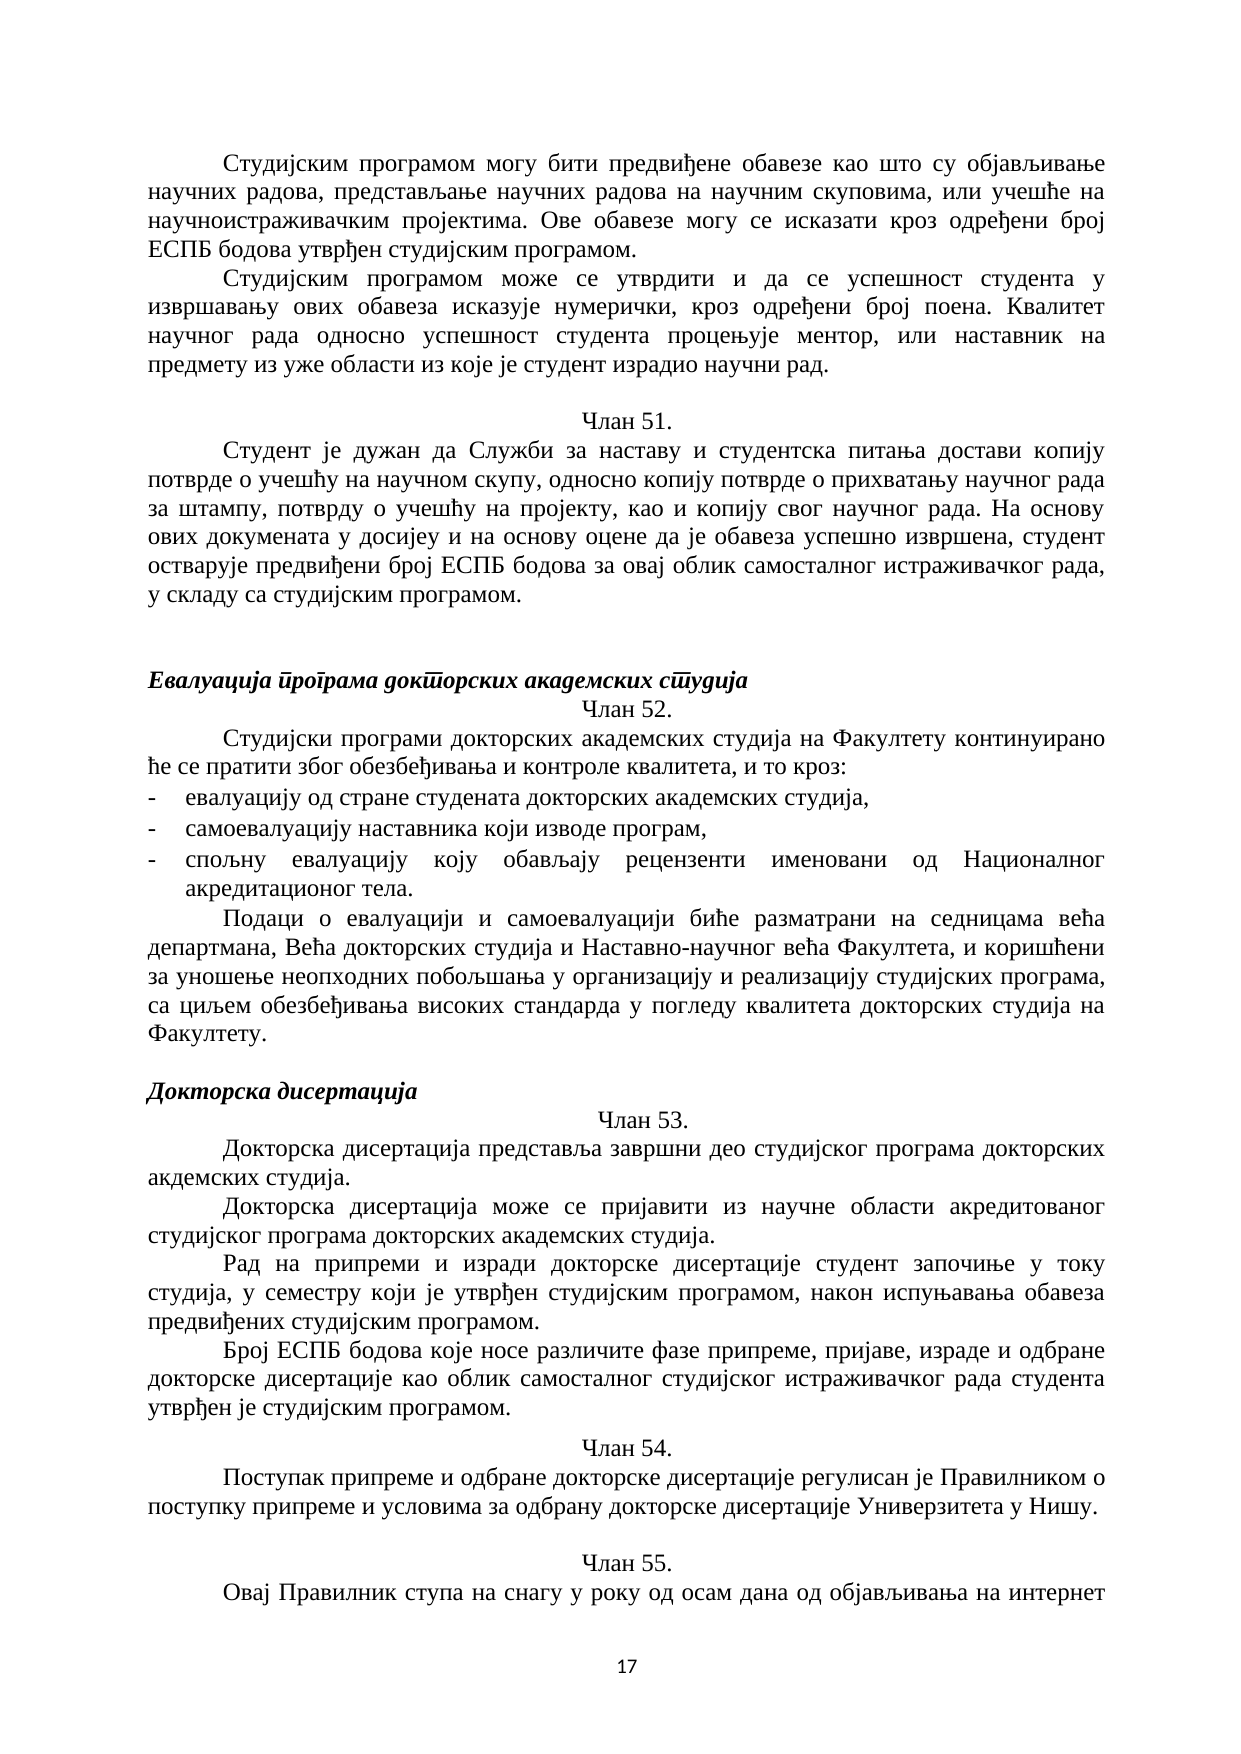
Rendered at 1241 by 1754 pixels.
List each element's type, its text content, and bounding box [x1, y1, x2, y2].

text Студент је дужан да Служби за наставу и студентска питања достави копију потврде о учешћу на научном скупу, односно копију потврде о прихватању научног рада за штампу, потврду о учешћу на пројекту, као и копију свог научног рада. На основу ових докумената у досијеу и на основу оцене да је обавеза успешно извршена, студент остварује предвиђени број ЕСПБ бодова за овај облик самосталног истраживачког рада, у складу са студијским програмом. [148, 435, 1106, 608]
list спољну евалуацију коју обављају рецензенти именовани од Националног акредитационог тела. [148, 844, 1106, 901]
text Студијски програми докторских академских студија на Факултету континуирано ће се пратити због обезбеђивања и контроле квалитета, и то кроз: [148, 723, 1106, 780]
text Члан 51. [148, 406, 1106, 435]
text Докторска дисертација може се пријавити из научне области акредитованог студијског програма докторских академских студија. [148, 1191, 1106, 1248]
list евалуацију од стране студената докторских академских студија, [148, 782, 1106, 811]
text Подаци о евалуацији и самоевалуацији биће разматрани на седницама већа департмана, Већа докторских студија и Наставно-научног већа Факултета, и коришћени за уношење неопходних побољшања у организацију и реализацију студијских програма, са циљем обезбеђивања високих стандарда у погледу квалитета докторских студија на Факултету. [148, 903, 1106, 1047]
text Докторска дисертација [148, 1076, 1106, 1105]
text Члан 52. [148, 694, 1106, 723]
text Рад на припреми и изради докторске дисертације студент започиње у току студија, у семестру који је утврђен студијским програмом, након испуњавања обавеза предвиђених студијским програмом. [148, 1248, 1106, 1335]
text Студијским програмом може се утврдити и да се успешност студента у извршавању ових обавеза исказује нумерички, кроз одређени број поена. Квалитет научног рада односно успешност студента процењује ментор, или наставник на предмету из уже области из које је студент израдио научни рад. [148, 263, 1106, 378]
text Поступак припреме и одбране докторске дисертације регулисан је Правилником о поступку припреме и условима за одбрану докторске дисертације Универзитета у Нишу. [148, 1462, 1106, 1520]
text Студијским програмом могу бити предвиђене обавезе као што су објављивање научних радова, представљање научних радова на научним скуповима, или учешће на научноистраживачким пројектима. Ове обавезе могу се исказати кроз одређени број ЕСПБ бодова утврђен студијским програмом. [148, 148, 1106, 263]
text Евалуација програма докторских академских студија [148, 665, 1106, 694]
text Докторска дисертација представља завршни део студијског програма докторских акдемских студија. [148, 1133, 1106, 1191]
list самоевалуацију наставника који изводе програм, [148, 813, 1106, 842]
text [148, 1577, 1106, 1606]
text Број ЕСПБ бодова које носе различите фазе припреме, пријаве, израде и одбране докторске дисертације као облик самосталног студијског истраживачког рада студента утврђен је студијским програмом. [148, 1335, 1106, 1421]
text Члан 55. [148, 1548, 1106, 1577]
text Члан 53. [523, 1105, 1106, 1133]
text Члан 54. [148, 1433, 1106, 1462]
